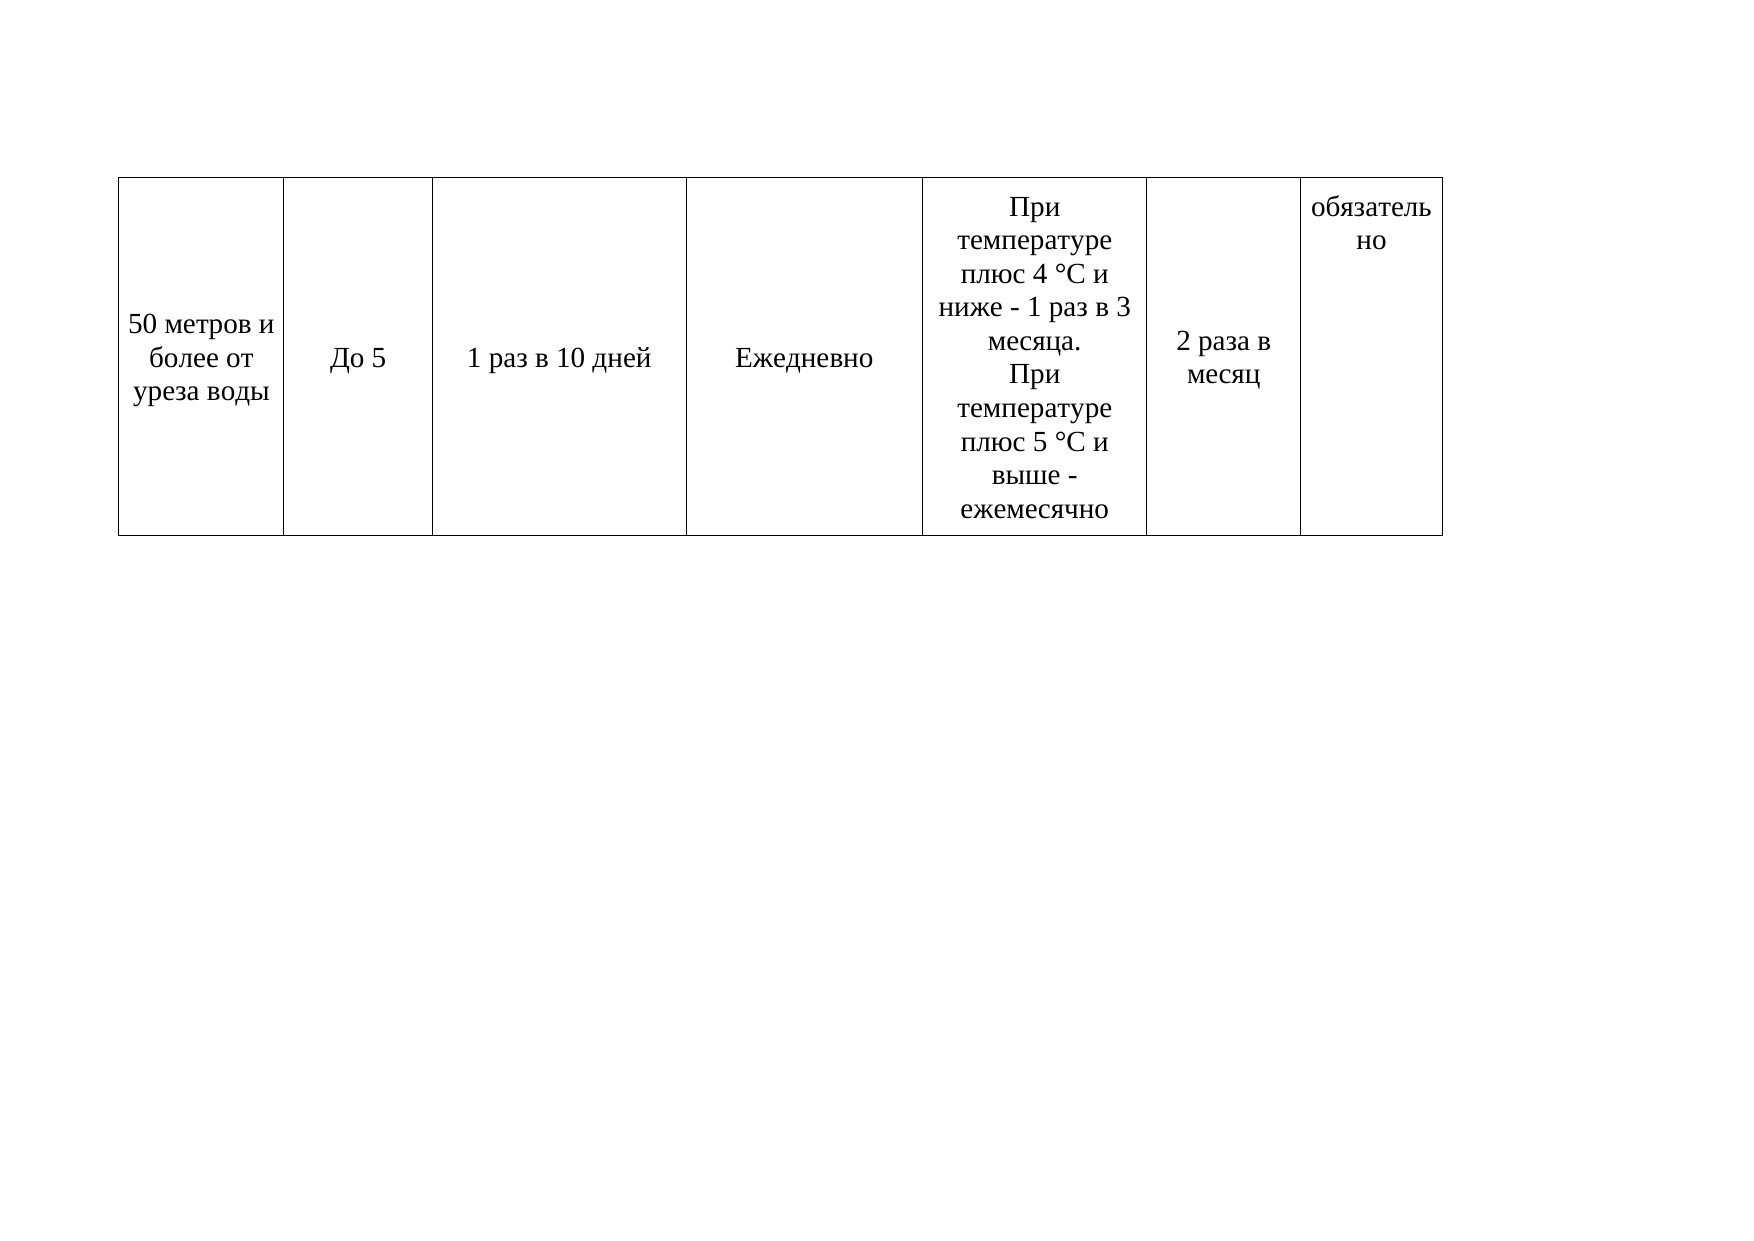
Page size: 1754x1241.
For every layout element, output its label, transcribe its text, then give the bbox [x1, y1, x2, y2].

table_cell 50 метров и более от уреза воды [119, 178, 283, 535]
table_cell 1 раз в 10 дней [433, 178, 686, 535]
table_cell Ежедневно [687, 178, 922, 535]
table_cell До 5 [284, 178, 432, 535]
table_cell обязательно [1301, 178, 1442, 535]
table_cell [923, 178, 1146, 535]
table_cell 2 раза в месяц [1147, 178, 1300, 535]
